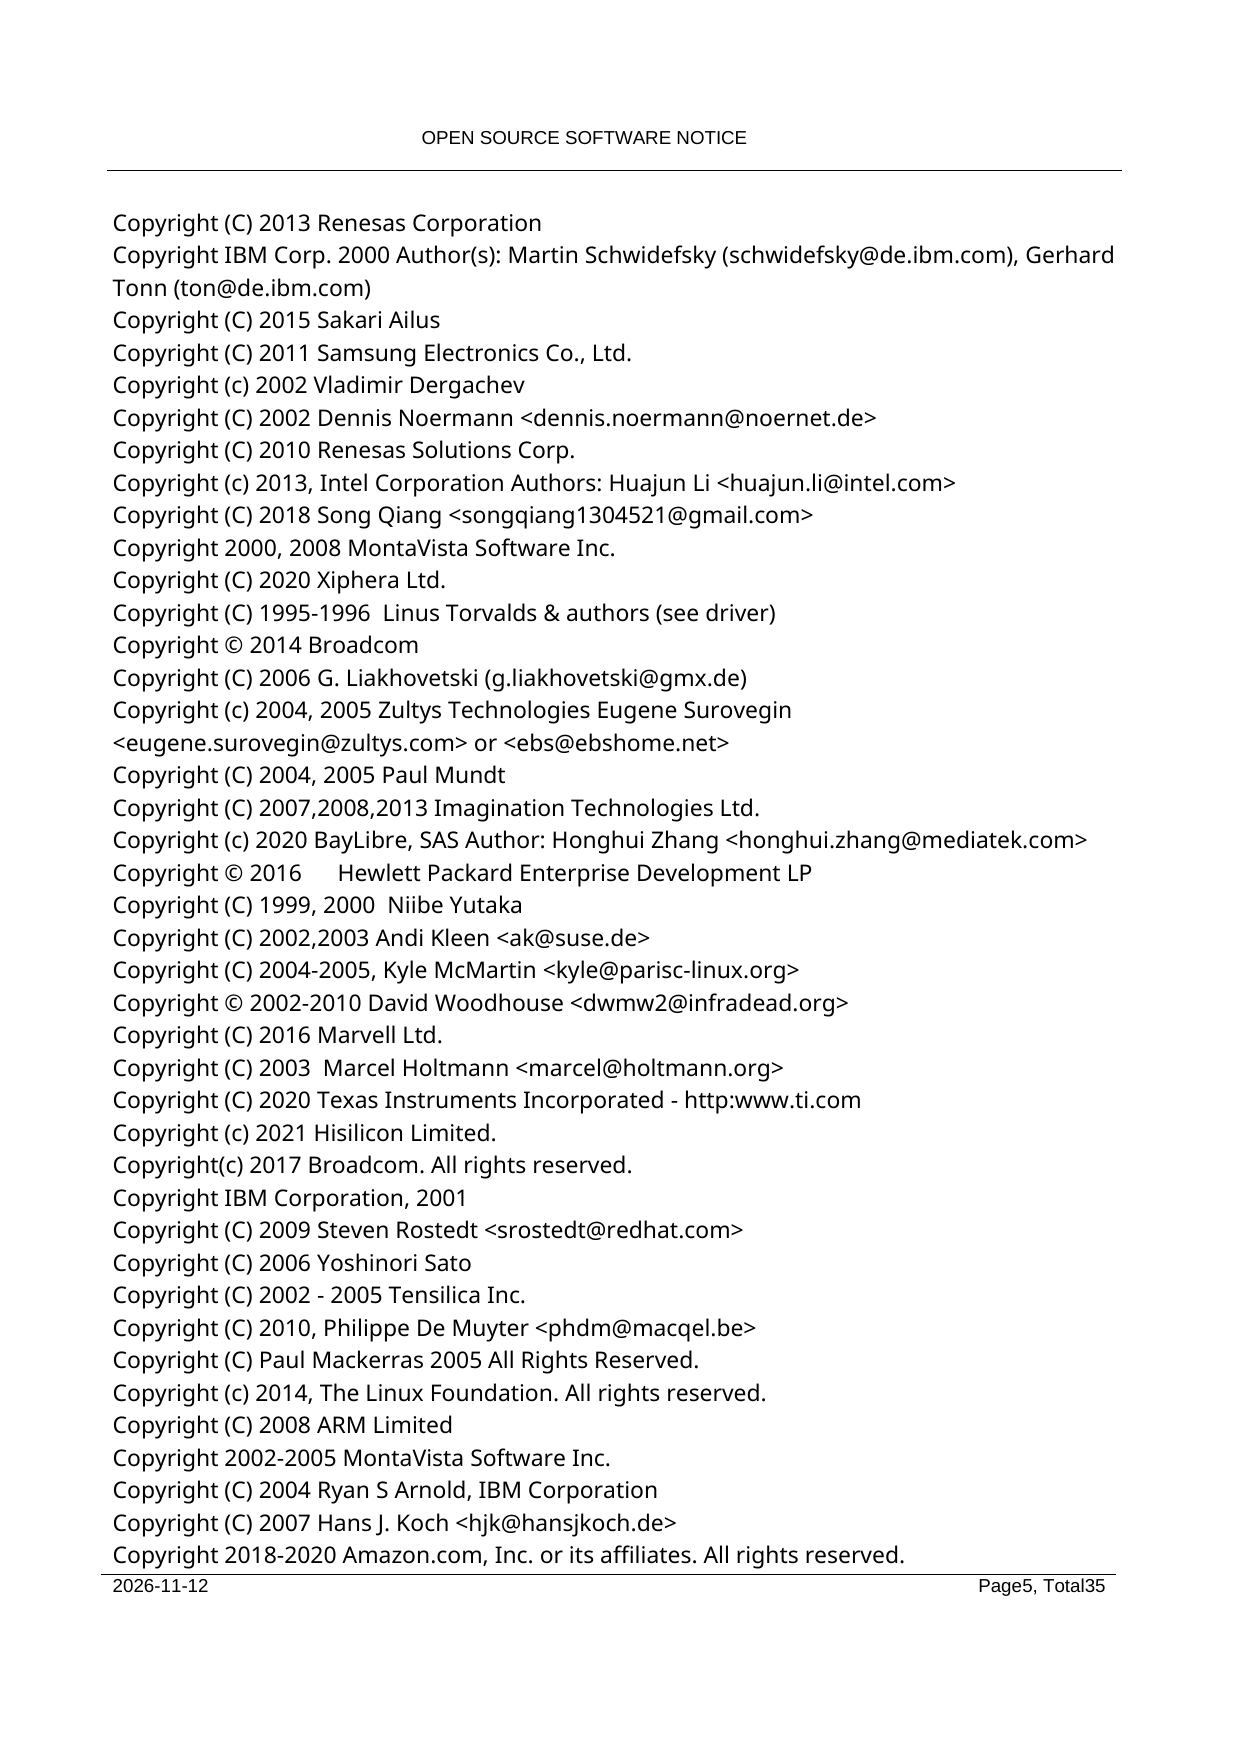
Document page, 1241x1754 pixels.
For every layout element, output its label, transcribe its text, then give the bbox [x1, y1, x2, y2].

text Copyright (c) 2004, 2005 Zultys Technologies Eugene Surovegin <eugene.surovegin@zultys.com> or <ebs@ebshome.net> [112, 694, 1128, 759]
text Copyright (C) 2007,2008,2013 Imagination Technologies Ltd. [112, 791, 1128, 824]
text Copyright (C) 2016 Marvell Ltd. [112, 1019, 1128, 1051]
text Copyright (C) 1999, 2000 Niibe Yutaka [112, 889, 1128, 921]
text Copyright (C) 2009 Steven Rostedt <srostedt@redhat.com> [112, 1214, 1128, 1246]
text Copyright (C) 2010, Philippe De Muyter <phdm@macqel.be> [112, 1311, 1128, 1344]
text Copyright © 2014 Broadcom [112, 629, 1128, 661]
text Copyright(c) 2017 Broadcom. All rights reserved. [112, 1149, 1128, 1181]
text Copyright (C) 2006 Yoshinori Sato [112, 1246, 1128, 1279]
text Copyright IBM Corp. 2000 Author(s): Martin Schwidefsky (schwidefsky@de.ibm.com), Gerhard Tonn (ton@de.ibm.com) [112, 239, 1128, 304]
text Copyright (c) 2014, The Linux Foundation. All rights reserved. [112, 1376, 1128, 1409]
text Copyright (C) Paul Mackerras 2005 All Rights Reserved. [112, 1344, 1128, 1376]
text Copyright (C) 1995-1996 Linus Torvalds & authors (see driver) [112, 596, 1128, 629]
text Copyright (C) 2013 Renesas Corporation [112, 206, 1128, 239]
text Copyright (C) 2006 G. Liakhovetski (g.liakhovetski@gmx.de) [112, 661, 1128, 694]
text Copyright (C) 2002,2003 Andi Kleen <ak@suse.de> [112, 921, 1128, 954]
text Copyright (c) 2002 Vladimir Dergachev [112, 369, 1128, 401]
text Copyright IBM Corporation, 2001 [112, 1181, 1128, 1214]
text Copyright 2000, 2008 MontaVista Software Inc. [112, 531, 1128, 564]
text Copyright (C) 2018 Song Qiang <songqiang1304521@gmail.com> [112, 499, 1128, 531]
text Copyright (C) 2010 Renesas Solutions Corp. [112, 434, 1128, 466]
text Copyright (C) 2004, 2005 Paul Mundt [112, 759, 1128, 791]
text Copyright (C) 2007 Hans J. Koch <hjk@hansjkoch.de> [112, 1506, 1128, 1539]
text Copyright (C) 2008 ARM Limited [112, 1409, 1128, 1441]
text Copyright (C) 2020 Xiphera Ltd. [112, 564, 1128, 596]
text Copyright (C) 2002 - 2005 Tensilica Inc. [112, 1279, 1128, 1311]
text Copyright (c) 2013, Intel Corporation Authors: Huajun Li <huajun.li@intel.com> [112, 466, 1128, 499]
text Copyright (C) 2004 Ryan S Arnold, IBM Corporation [112, 1474, 1128, 1506]
text Copyright 2018-2020 Amazon.com, Inc. or its affiliates. All rights reserved. [112, 1539, 1128, 1571]
text Copyright (C) 2020 Texas Instruments Incorporated - http:www.ti.com [112, 1084, 1128, 1116]
text Copyright (C) 2011 Samsung Electronics Co., Ltd. [112, 336, 1128, 369]
text Copyright (C) 2004-2005, Kyle McMartin <kyle@parisc-linux.org> [112, 954, 1128, 986]
text Copyright (c) 2020 BayLibre, SAS Author: Honghui Zhang <honghui.zhang@mediatek.com> [112, 824, 1128, 856]
text Copyright (C) 2002 Dennis Noermann <dennis.noermann@noernet.de> [112, 401, 1128, 434]
text Copyright © 2002-2010 David Woodhouse <dwmw2@infradead.org> [112, 986, 1128, 1019]
text Copyright 2002-2005 MontaVista Software Inc. [112, 1441, 1128, 1474]
text Copyright (c) 2021 Hisilicon Limited. [112, 1116, 1128, 1149]
text Copyright (C) 2015 Sakari Ailus [112, 304, 1128, 336]
text Copyright © 2016 Hewlett Packard Enterprise Development LP [112, 856, 1128, 889]
text Copyright (C) 2003 Marcel Holtmann <marcel@holtmann.org> [112, 1051, 1128, 1084]
